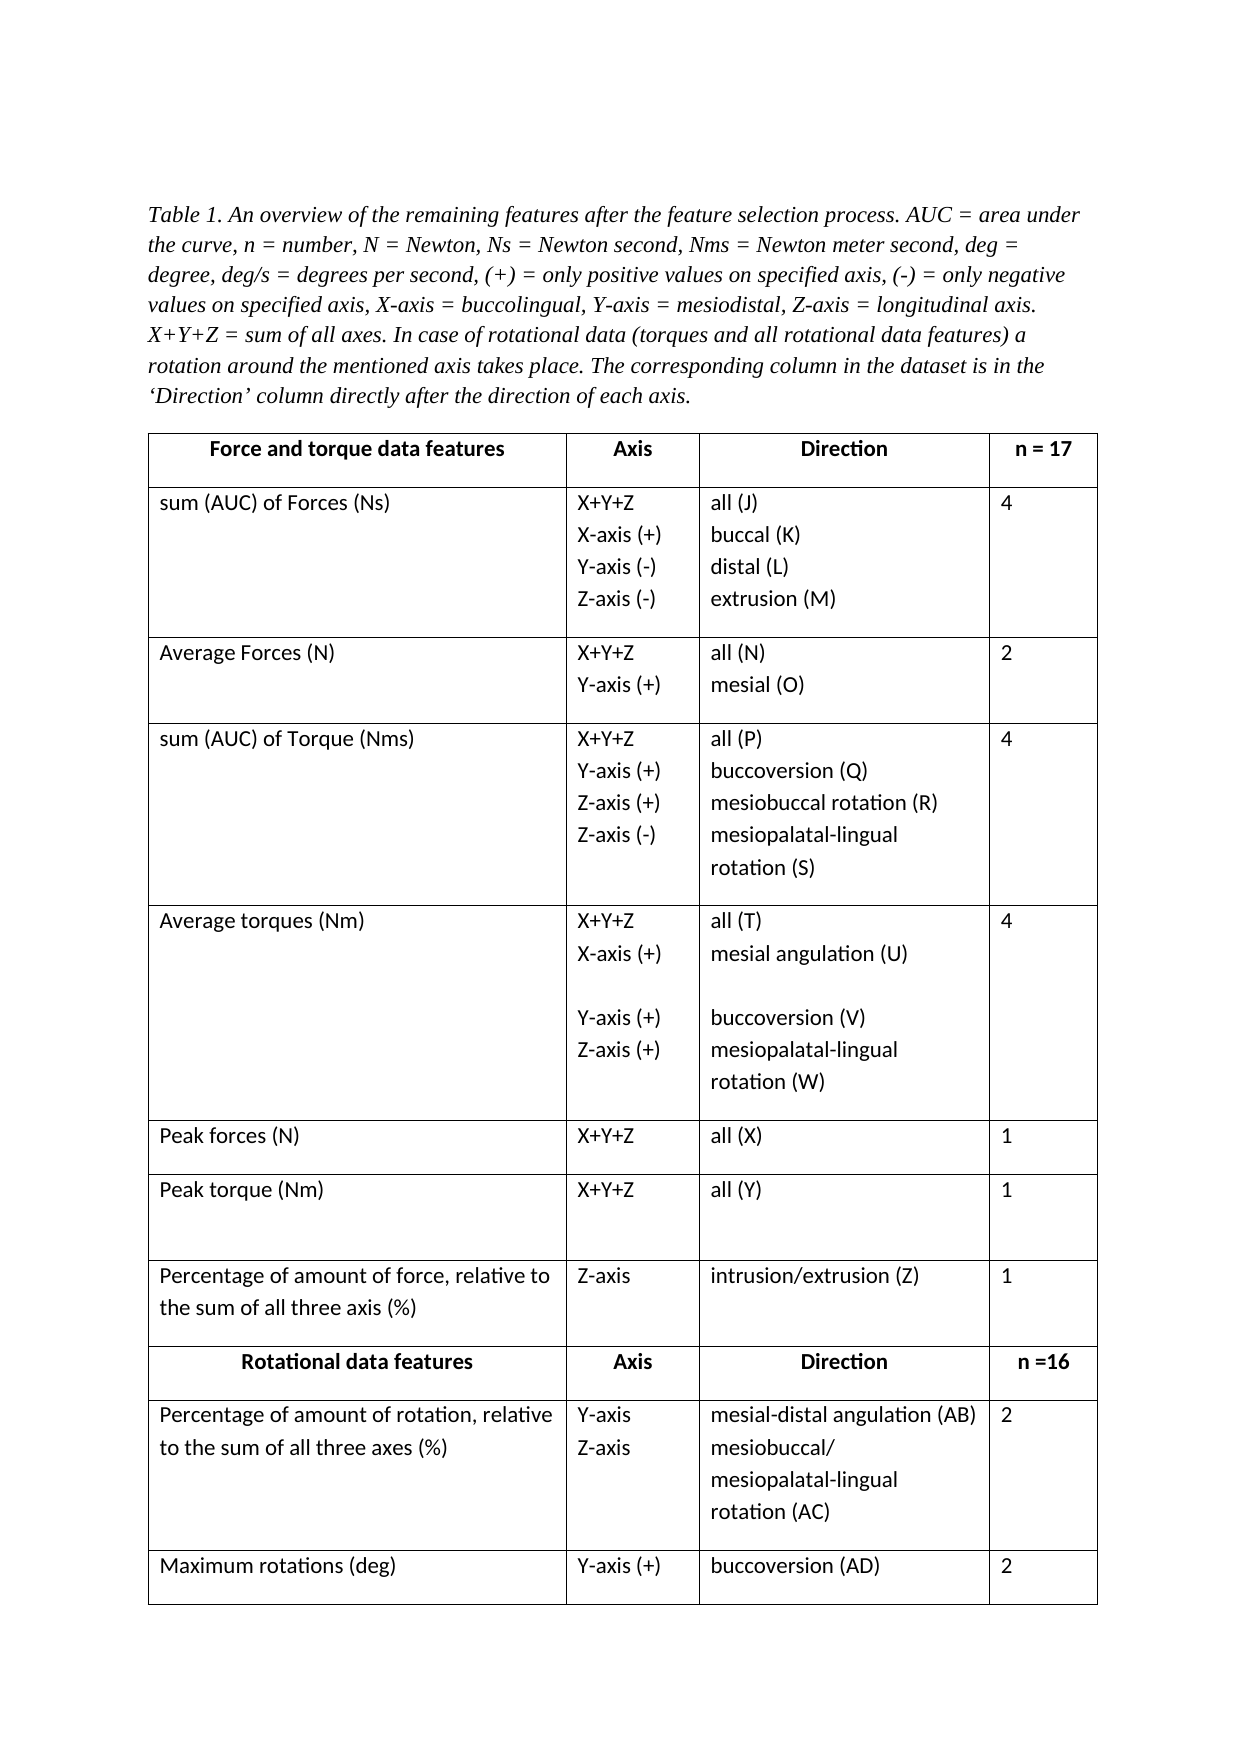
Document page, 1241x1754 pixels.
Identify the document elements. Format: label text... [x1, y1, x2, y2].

table_cell 1 [990, 1261, 1097, 1346]
table_cell all (Y) [700, 1175, 989, 1260]
table_cell X+Y+Z Y-axis (+) Z-axis (+) Z-axis (-) [567, 724, 699, 905]
table_cell X+Y+Z X-axis (+) Y-axis (+) Z-axis (+) [567, 906, 699, 1120]
table_cell sum (AUC) of Torque (Nms) [149, 724, 566, 905]
table_header Force and torque data features [149, 434, 566, 487]
table_cell X+Y+Z [567, 1121, 699, 1174]
table_cell 1 [990, 1121, 1097, 1174]
table_header Direction [700, 434, 989, 487]
table_cell all (X) [700, 1121, 989, 1174]
table_cell 2 [990, 1551, 1097, 1603]
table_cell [700, 1551, 989, 1603]
table_cell all (N) mesial (O) [700, 638, 989, 723]
table_cell mesial-distal angulation (AB) mesiobuccal/ mesiopalatal-lingual rotation (AC) [700, 1401, 989, 1550]
table_cell Y-axis Z-axis [567, 1401, 699, 1550]
table_cell 4 [990, 488, 1097, 637]
table_cell Percentage of amount of rotation, relative to the sum of all three axes (%) [149, 1401, 566, 1550]
table_cell sum (AUC) of Forces (Ns) [149, 488, 566, 637]
table_cell Peak forces (N) [149, 1121, 566, 1174]
table_cell Average torques (Nm) [149, 906, 566, 1120]
table_cell Axis [567, 1347, 699, 1399]
table_cell Direction [700, 1347, 989, 1399]
table_cell X+Y+Z Y-axis (+) [567, 638, 699, 723]
table_header n = 17 [990, 434, 1097, 487]
table_cell Average Forces (N) [149, 638, 566, 723]
table_cell X+Y+Z [567, 1175, 699, 1260]
table_cell 2 [990, 638, 1097, 723]
table_cell Rotational data features [149, 1347, 566, 1399]
table_cell all (T) mesial angulation (U) buccoversion (V) mesiopalatal-lingual rotation (W) [700, 906, 989, 1120]
table_cell all (J) buccal (K) distal (L) extrusion (M) [700, 488, 989, 637]
table_cell Percentage of amount of force, relative to the sum of all three axis (%) [149, 1261, 566, 1346]
table_cell Z-axis [567, 1261, 699, 1346]
table_cell all (P) buccoversion (Q) mesiobuccal rotation (R) mesiopalatal-lingual rotation (S) [700, 724, 989, 905]
table_cell X+Y+Z X-axis (+) Y-axis (-) Z-axis (-) [567, 488, 699, 637]
table_cell 2 [990, 1401, 1097, 1550]
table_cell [567, 1551, 699, 1603]
table_cell intrusion/extrusion (Z) [700, 1261, 989, 1346]
table_cell 4 [990, 906, 1097, 1120]
table_cell 4 [990, 724, 1097, 905]
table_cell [149, 1551, 566, 1603]
table_cell n =16 [990, 1347, 1097, 1399]
table_cell Peak torque (Nm) [149, 1175, 566, 1260]
table_cell 1 [990, 1175, 1097, 1260]
text Table 1. An overview of the remaining features after the feature selection process. AUC = area under the curve, n = number, N = Newton, Ns = Newton second, Nms = Newton meter second, deg = degree, deg/s = degrees per second, (+) = only positive values on specified axis, (-) = only negative values on specified axis, X-axis = buccolingual, Y-axis = mesiodistal, Z-axis = longitudinal axis. X+Y+Z = sum of all axes. In case of rotational data (torques and all rotational data features) a rotation around the mentioned axis takes place. The corresponding column in the dataset is in the ‘Direction’ column directly after the direction of each axis. [148, 201, 1093, 408]
table_header Axis [567, 434, 699, 487]
